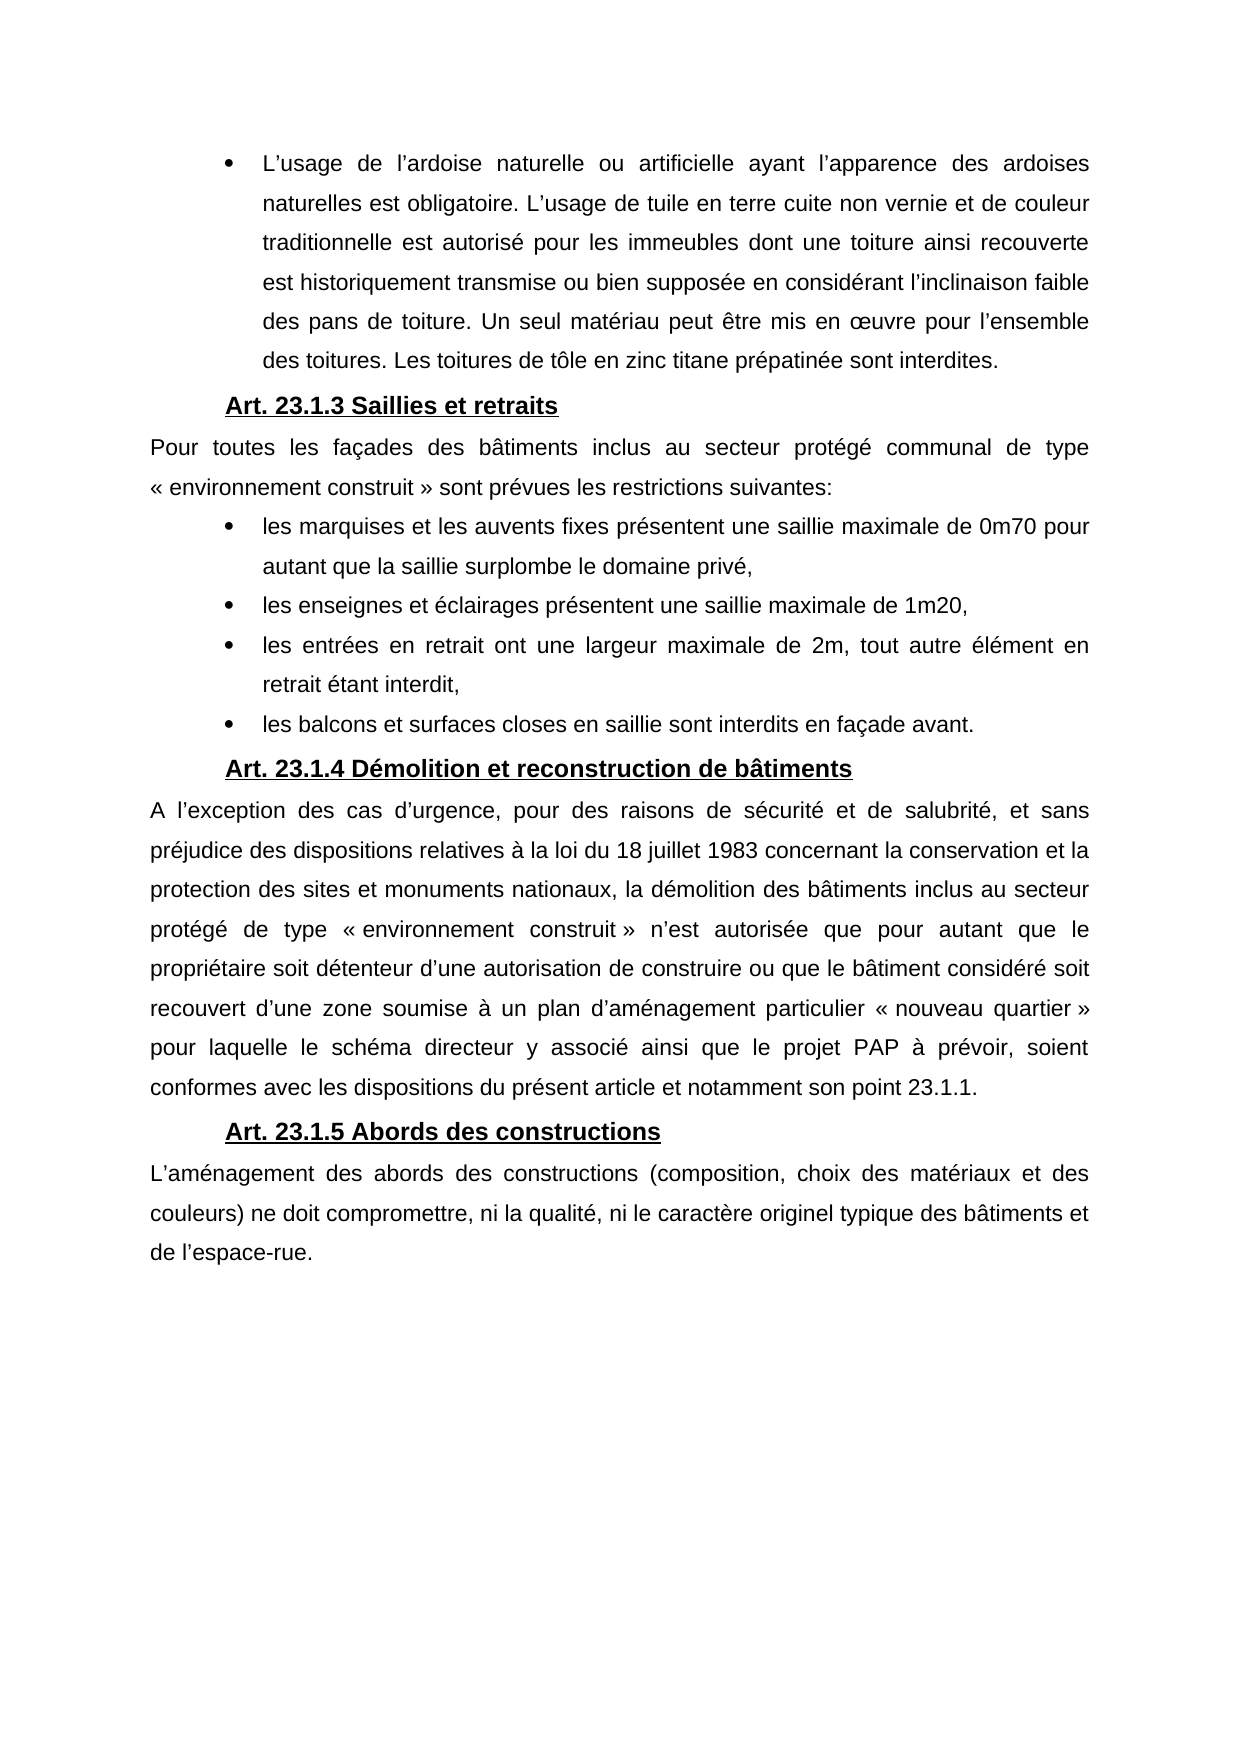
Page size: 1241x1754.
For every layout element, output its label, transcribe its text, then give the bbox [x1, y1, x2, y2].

subtitle Art. 23.1.4 Démolition et reconstruction de bâtiments [225, 754, 1090, 783]
subtitle Art. 23.1.5 Abords des constructions [225, 1117, 1090, 1146]
text Pour toutes les façades des bâtiments inclus au secteur protégé communal de type « environnement construit » sont prévues les restrictions suivantes: [150, 434, 1090, 500]
list les marquises et les auvents fixes présentent une saillie maximale de 0m70 pour autant que la saillie surplombe le domaine privé, [225, 513, 1090, 579]
subtitle Art. 23.1.3 Saillies et retraits [225, 391, 1090, 420]
list les balcons et surfaces closes en saillie sont interdits en façade avant. [225, 711, 1090, 737]
text A l’exception des cas d’urgence, pour des raisons de sécurité et de salubrité, et sans préjudice des dispositions relatives à la loi du 18 juillet 1983 concernant la conservation et la protection des sites et monuments nationaux, la démolition des bâtiments inclus au secteur protégé de type « environnement construit » n’est autorisée que pour autant que le propriétaire soit détenteur d’une autorisation de construire ou que le bâtiment considéré soit recouvert d’une zone soumise à un plan d’aménagement particulier « nouveau quartier » pour laquelle le schéma directeur y associé ainsi que le projet PAP à prévoir, soient conformes avec les dispositions du présent article et notamment son point 23.1.1. [150, 797, 1090, 1100]
list les entrées en retrait ont une largeur maximale de 2m, tout autre élément en retrait étant interdit, [225, 632, 1090, 697]
list L’usage de l’ardoise naturelle ou artificielle ayant l’apparence des ardoises naturelles est obligatoire. L’usage de tuile en terre cuite non vernie et de couleur traditionnelle est autorisé pour les immeubles dont une toiture ainsi recouverte est historiquement transmise ou bien supposée en considérant l’inclinaison faible des pans de toiture. Un seul matériau peut être mis en œuvre pour l’ensemble des toitures. Les toitures de tôle en zinc titane prépatinée sont interdites. [225, 150, 1090, 374]
list les enseignes et éclairages présentent une saillie maximale de 1m20, [225, 592, 1090, 618]
text L’aménagement des abords des constructions (composition, choix des matériaux et des couleurs) ne doit compromettre, ni la qualité, ni le caractère originel typique des bâtiments et de l’espace-rue. [150, 1160, 1090, 1266]
